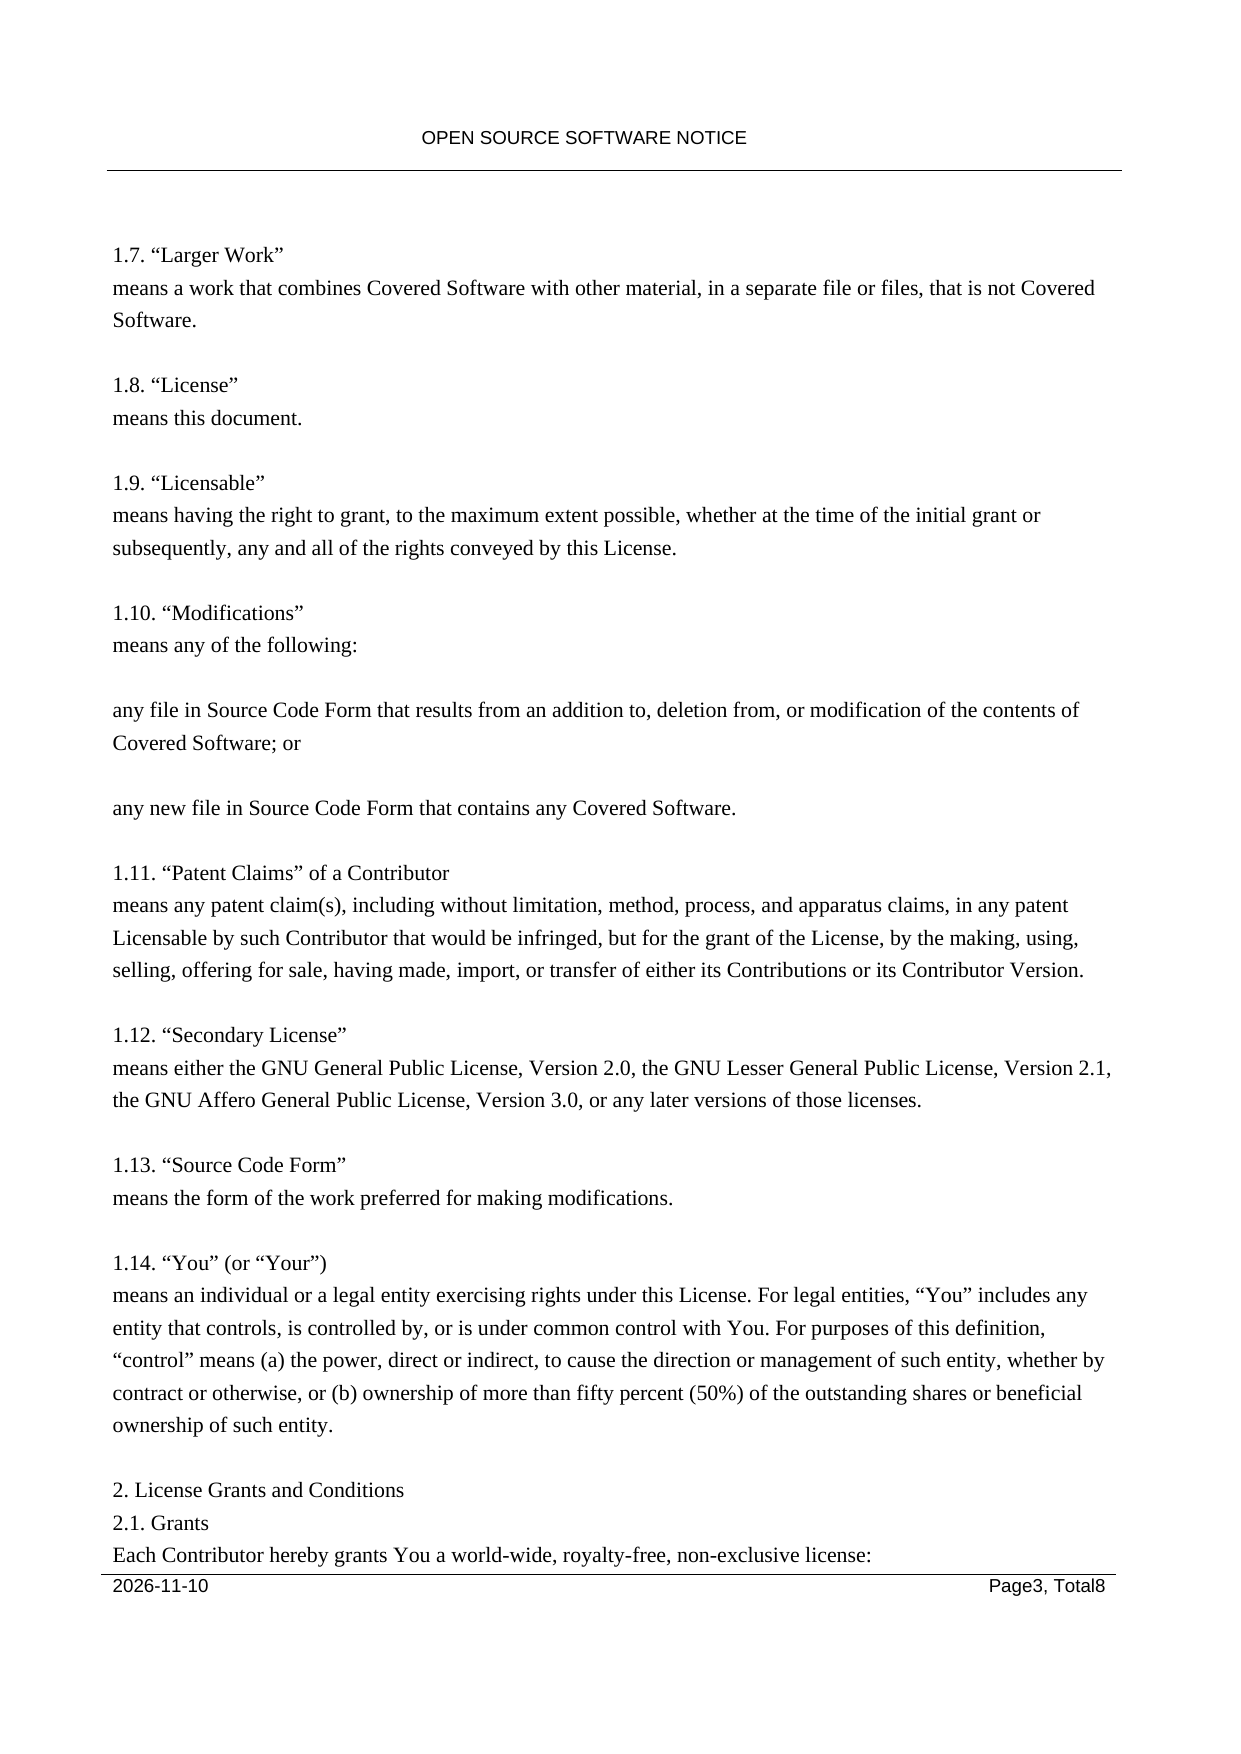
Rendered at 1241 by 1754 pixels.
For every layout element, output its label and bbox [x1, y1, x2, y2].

text [112, 206, 1128, 1571]
